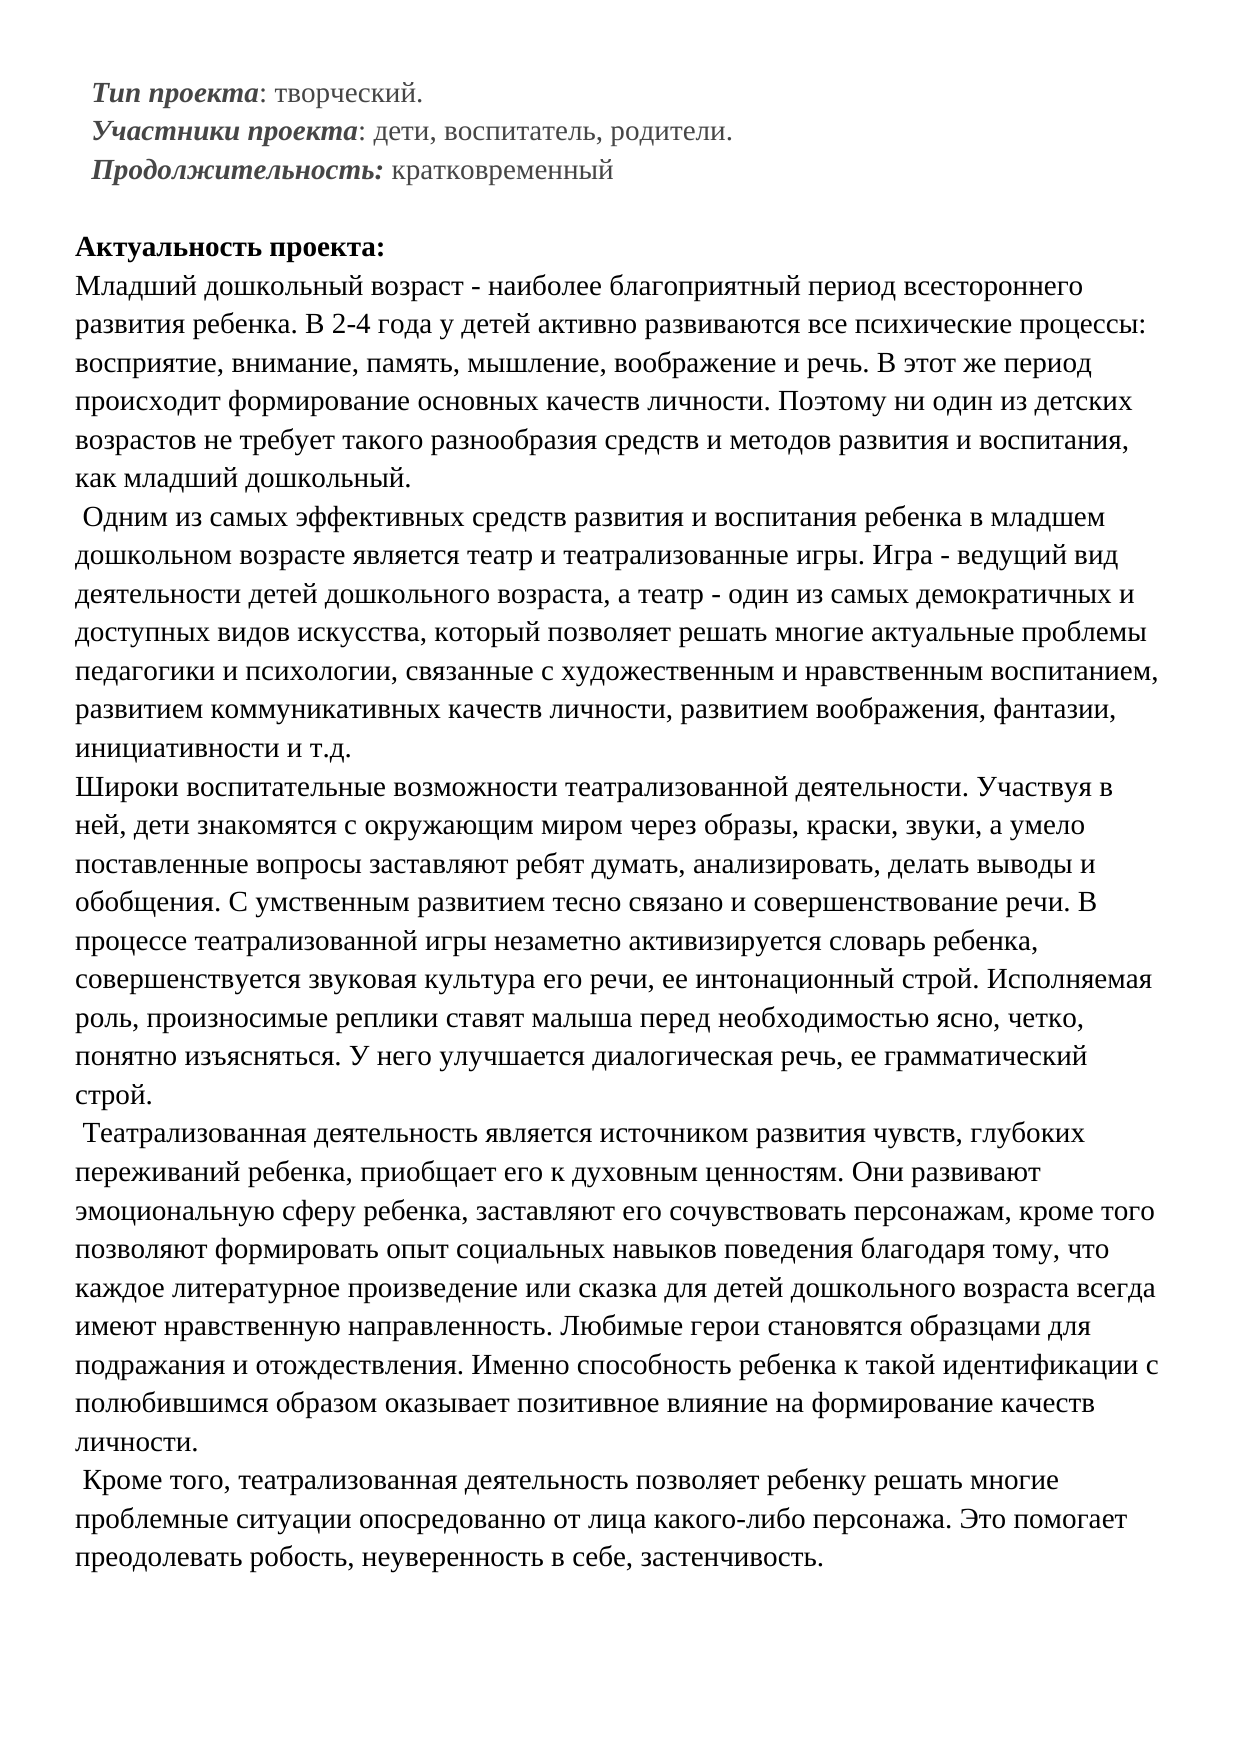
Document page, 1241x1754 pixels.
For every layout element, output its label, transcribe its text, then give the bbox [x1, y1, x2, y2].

text Театрализованная деятельность является источником развития чувств, глубоких переживаний ребенка, приобщает его к духовным ценностям. Они развивают эмоциональную сферу ребенка, заставляют его сочувствовать персонажам, кроме того позволяют формировать опыт социальных навыков поведения благодаря тому, что каждое литературное произведение или сказка для детей дошкольного возраста всегда имеют нравственную направленность. Любимые герои становятся образцами для подражания и отождествления. Именно способность ребенка к такой идентификации с полюбившимся образом оказывает позитивное влияние на формирование качеств личности. [75, 1116, 1165, 1457]
text Одним из самых эффективных средств развития и воспитания ребенка в младшем дошкольном возрасте является театр и театрализованные игры. Игра - ведущий вид деятельности детей дошкольного возраста, а театр - один из самых демократичных и доступных видов искусства, который позволяет решать многие актуальные проблемы педагогики и психологии, связанные с художественным и нравственным воспитанием, развитием коммуникативных качеств личности, развитием воображения, фантазии, инициативности и т.д. [75, 499, 1165, 764]
text Кроме того, театрализованная деятельность позволяет ребенку решать многие проблемные ситуации опосредованно от лица какого-либо персонажа. Это помогает преодолевать робость, неуверенность в себе, застенчивость. [75, 1462, 1165, 1573]
text Младший дошкольный возраст - наиболее благоприятный период всестороннего развития ребенка. В 2-4 года у детей активно развиваются все психические процессы: восприятие, внимание, память, мышление, воображение и речь. В этот же период происходит формирование основных качеств личности. Поэтому ни один из детских возрастов не требует такого разнообразия средств и методов развития и воспитания, как младший дошкольный. [75, 268, 1165, 494]
text Продолжительность: кратковременный [75, 152, 1165, 186]
text Актуальность проекта: [75, 229, 1165, 263]
text Тип проекта: творческий. [75, 75, 1165, 108]
text Участники проекта: дети, воспитатель, родители. [75, 113, 1165, 147]
text Широки воспитательные возможности театрализованной деятельности. Участвуя в ней, дети знакомятся с окружающим миром через образы, краски, звуки, а умело поставленные вопросы заставляют ребят думать, анализировать, делать выводы и обобщения. С умственным развитием тесно связано и совершенствование речи. В процессе театрализованной игры незаметно активизируется словарь ребенка, совершенствуется звуковая культура его речи, ее интонационный строй. Исполняемая роль, произносимые реплики ставят малыша перед необходимостью ясно, четко, понятно изъясняться. У него улучшается диалогическая речь, ее грамматический строй. [75, 769, 1165, 1111]
